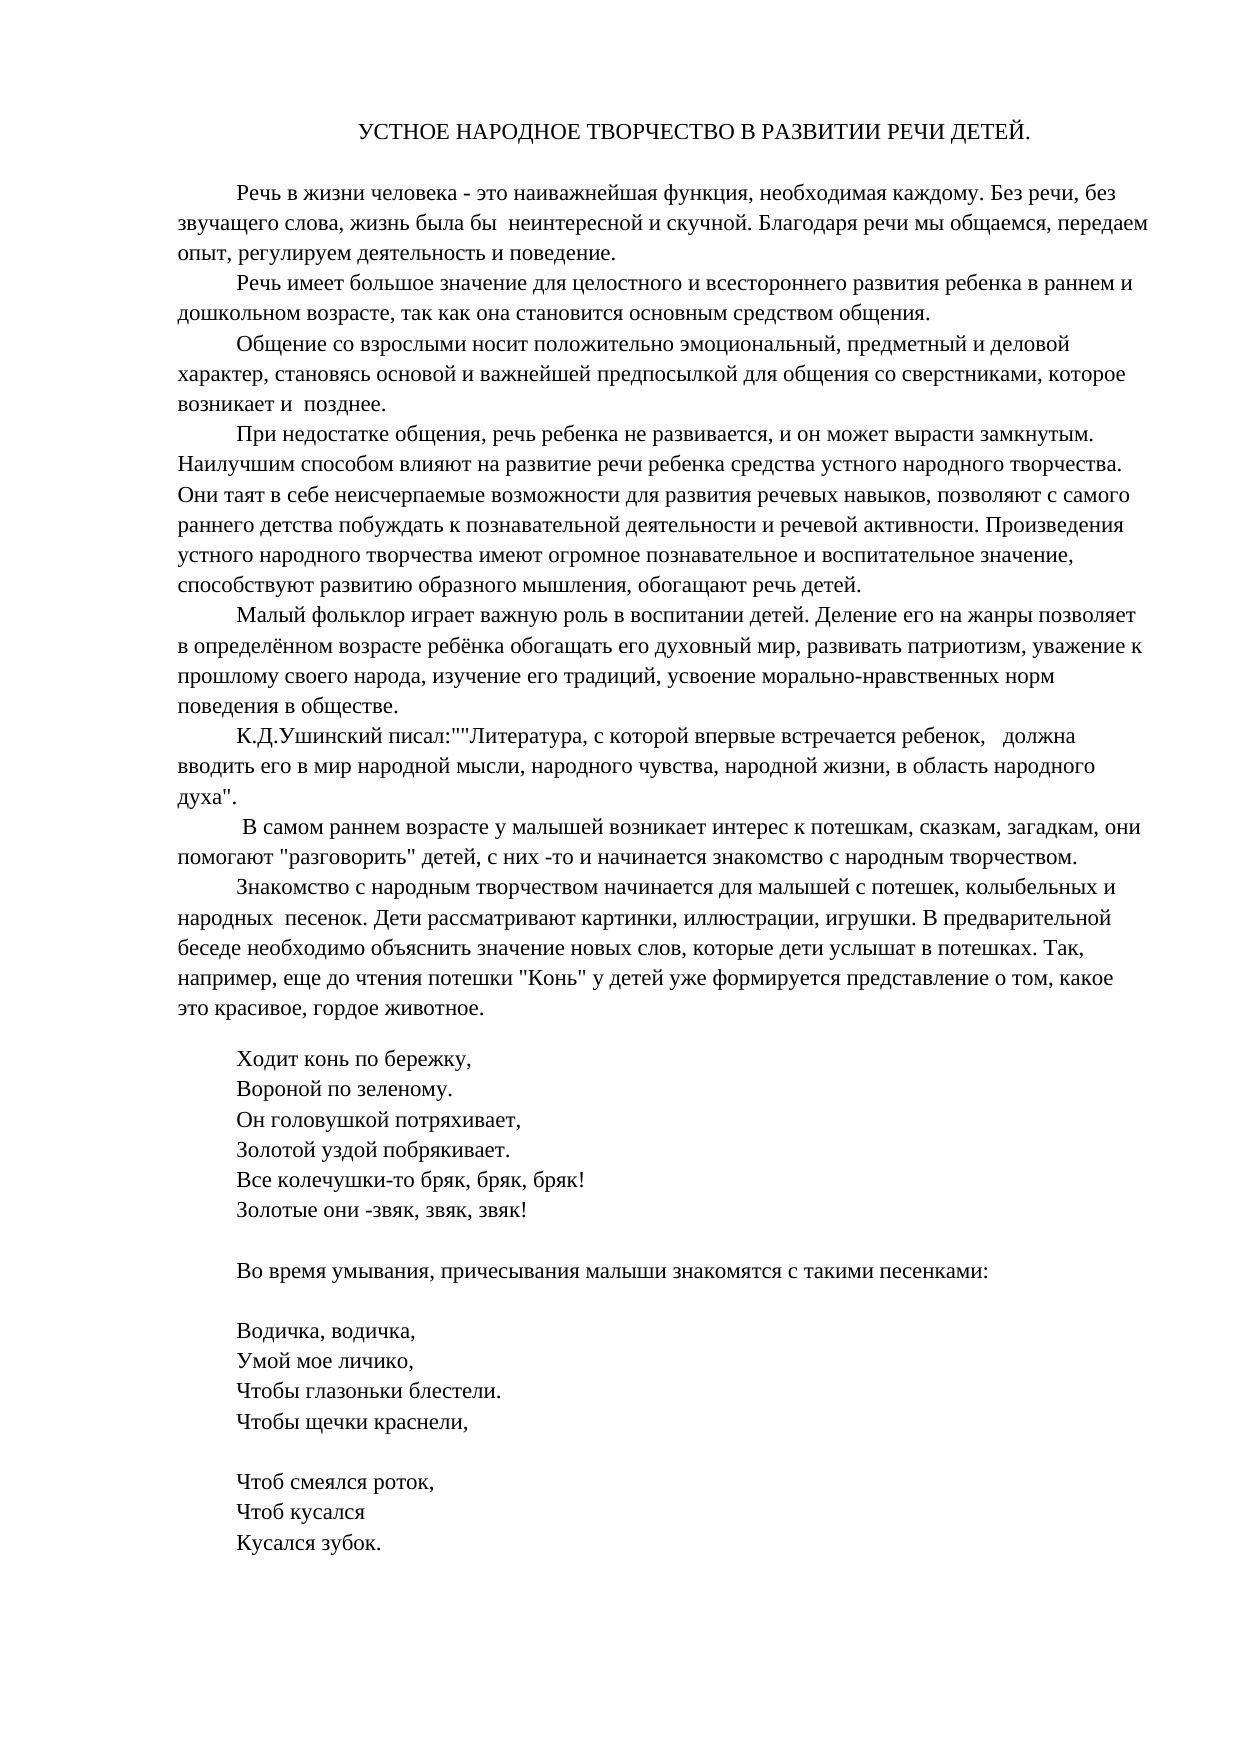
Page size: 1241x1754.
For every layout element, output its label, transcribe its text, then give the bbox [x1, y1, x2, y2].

text Чтобы глазоньки блестели. [177, 1377, 1152, 1404]
text Малый фольклор играет важную роль в воспитании детей. Деление его на жанры позволяет в определённом возрасте ребёнка обогащать его духовный мир, развивать патриотизм, уважение к прошлому своего народа, изучение его традиций, усвоение морально-нравственных норм поведения в обществе. [177, 601, 1152, 718]
text Чтобы щечки краснели, [177, 1408, 1152, 1434]
text Речь в жизни человека - это наиважнейшая функция, необходимая каждому. Без речи, без звучащего слова, жизнь была бы неинтересной и скучной. Благодаря речи мы общаемся, передаем опыт, регулируем деятельность и поведение. [177, 178, 1152, 265]
text Умой мое личико, [177, 1347, 1152, 1374]
text Кусался зубок. [177, 1528, 1152, 1555]
text Золотой уздой побрякивает. [177, 1136, 1152, 1162]
text Водичка, водичка, [177, 1317, 1152, 1343]
text Вороной по зеленому. [177, 1075, 1152, 1102]
text В самом раннем возрасте у малышей возникает интерес к потешкам, сказкам, загадкам, они помогают "разговорить" детей, с них -то и начинается знакомство с народным творчеством. [177, 813, 1152, 869]
text Все колечушки-то бряк, бряк, бряк! [177, 1166, 1152, 1192]
text Во время умывания, причесывания малыши знакомятся с такими песенками: [177, 1257, 1152, 1283]
text Знакомство с народным творчеством начинается для малышей с потешек, колыбельных и народных песенок. Дети рассматривают картинки, иллюстрации, игрушки. В предварительной беседе необходимо объяснить значение новых слов, которые дети услышат в потешках. Так, например, еще до чтения потешки "Конь" у детей уже формируется представление о том, какое это красивое, гордое животное. [177, 873, 1152, 1021]
text УСТНОЕ НАРОДНОЕ ТВОРЧЕСТВО В РАЗВИТИИ РЕЧИ ДЕТЕЙ. [177, 118, 1152, 144]
text Чтоб кусался [177, 1498, 1152, 1525]
text Золотые они -звяк, звяк, звяк! [177, 1196, 1152, 1223]
text Речь имеет большое значение для целостного и всестороннего развития ребенка в раннем и дошкольном возрасте, так как она становится основным средством общения. [177, 269, 1152, 326]
text При недостатке общения, речь ребенка не развивается, и он может вырасти замкнутым. Наилучшим способом влияют на развитие речи ребенка средства устного народного творчества. Они таят в себе неисчерпаемые возможности для развития речевых навыков, позволяют с самого раннего детства побуждать к познавательной деятельности и речевой активности. Произведения устного народного творчества имеют огромное познавательное и воспитательное значение, способствуют развитию образного мышления, обогащают речь детей. [177, 420, 1152, 598]
text Общение со взрослыми носит положительно эмоциональный, предметный и деловой характер, становясь основой и важнейшей предпосылкой для общения со сверстниками, которое возникает и позднее. [177, 329, 1152, 416]
text Чтоб смеялся роток, [177, 1468, 1152, 1494]
text К.Д.Ушинский писал:""Литература, с которой впервые встречается ребенок, должна вводить его в мир народной мысли, народного чувства, народной жизни, в область народного духа". [177, 722, 1152, 809]
text Ходит конь по бережку, [177, 1045, 1152, 1072]
text Он головушкой потряхивает, [177, 1106, 1152, 1132]
